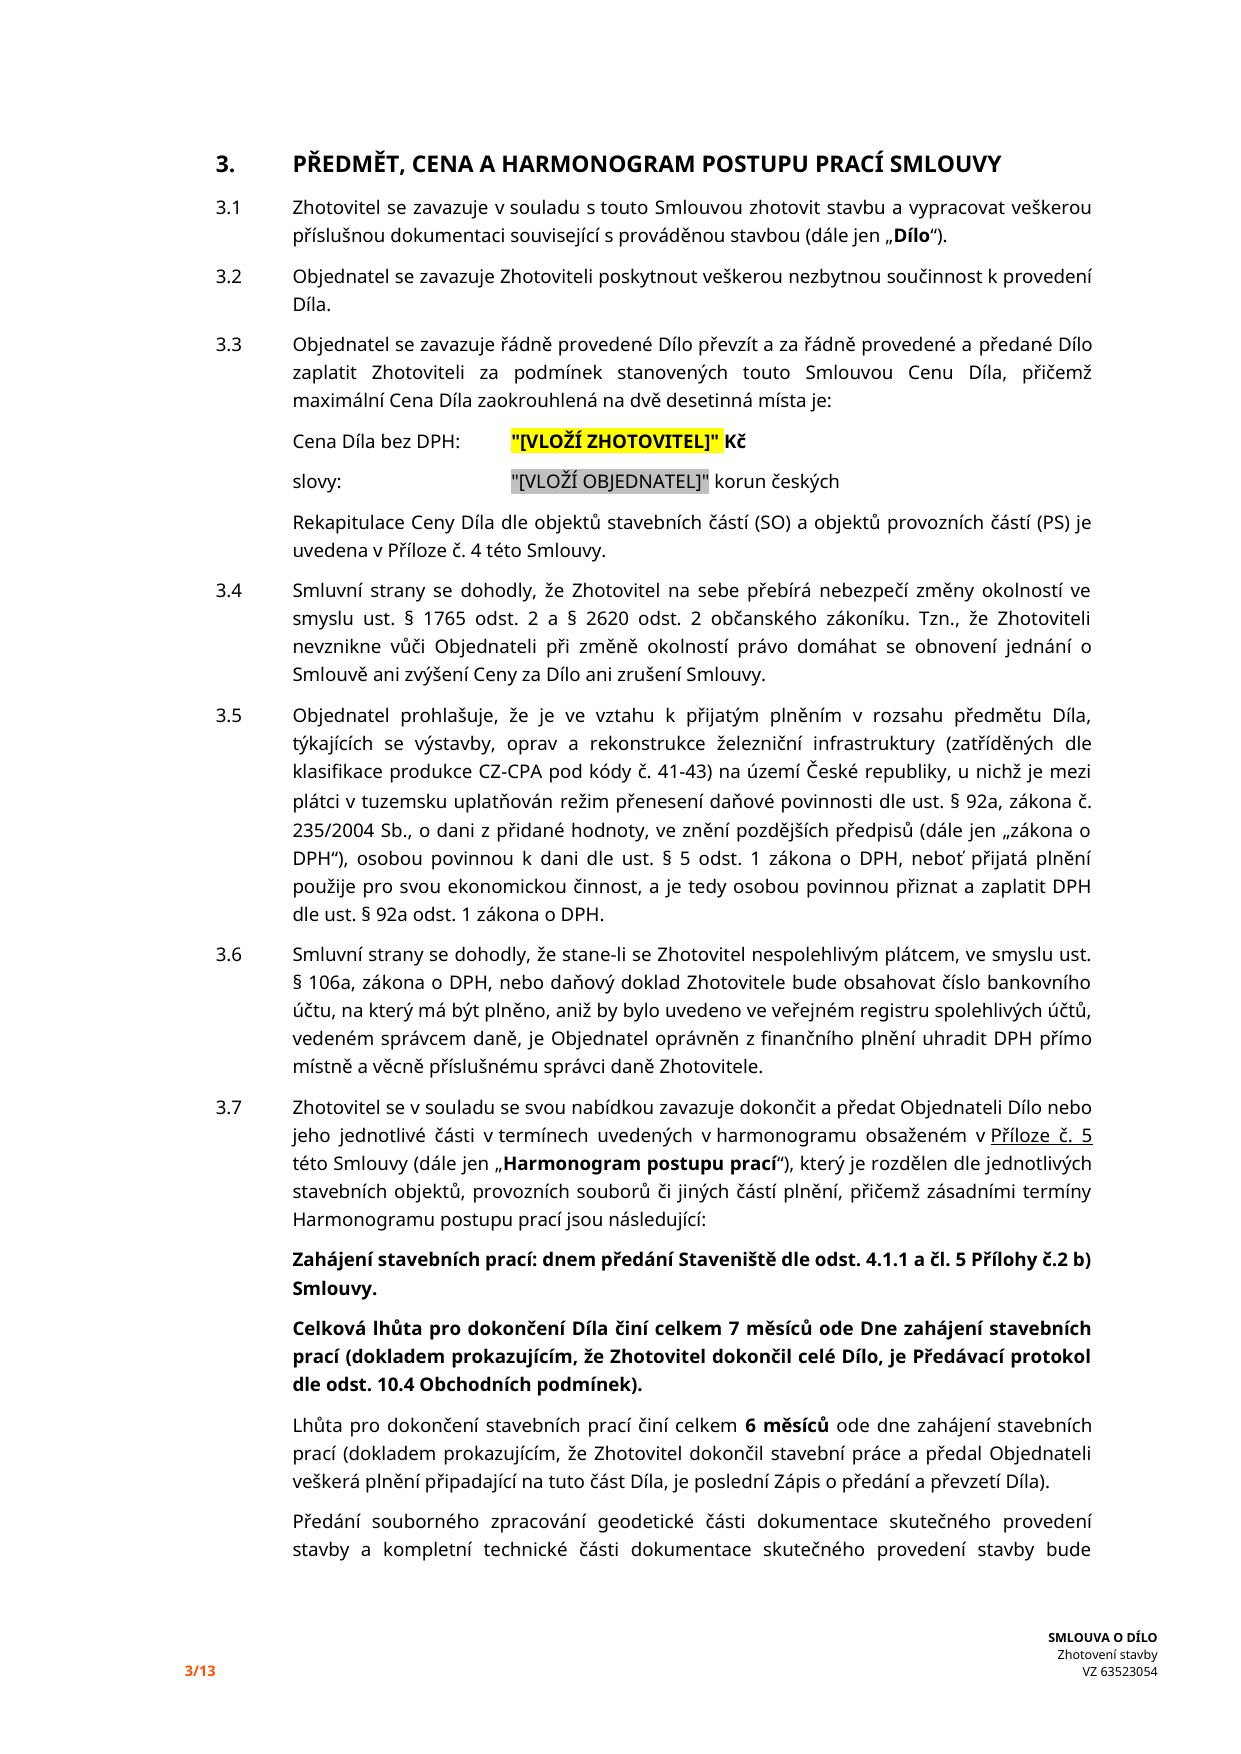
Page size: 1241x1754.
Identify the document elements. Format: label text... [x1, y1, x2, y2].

text Cena Díla bez DPH: Kč [292, 428, 511, 453]
text Lhůta pro dokončení stavebních prací činí celkem 6 měsíců ode dne zahájení stavebních prací (dokladem prokazujícím, že Zhotovitel dokončil stavební práce a předal Objednateli veškerá plnění připadající na tuto část Díla, je poslední Zápis o předání a převzetí Díla). [292, 1412, 1093, 1493]
text Zhotovitel se v souladu se svou nabídkou zavazuje dokončit a předat Objednateli Dílo nebo jeho jednotlivé části v termínech uvedených v harmonogramu obsaženém v Příloze č. 5 této Smlouvy (dále jen „Harmonogram postupu prací“), který je rozdělen dle jednotlivých stavebních objektů, provozních souborů či jiných částí plnění, přičemž zásadními termíny Harmonogramu postupu prací jsou následující: [216, 1094, 1093, 1232]
text Smluvní strany se dohodly, že Zhotovitel na sebe přebírá nebezpečí změny okolností ve smyslu ust. § 1765 odst. 2 a § 2620 odst. 2 občanského zákoníku. Tzn., že Zhotoviteli nevznikne vůči Objednateli při změně okolností právo domáhat se obnovení jednání o Smlouvě ani zvýšení Ceny za Dílo ani zrušení Smlouvy. [216, 578, 1093, 687]
text Objednatel prohlašuje, že je ve vztahu k přijatým plněním v rozsahu předmětu Díla, týkajících se výstavby, oprav a rekonstrukce železniční infrastruktury (zatříděných dle klasifikace produkce CZ-CPA pod kódy č. 41-43) na území České republiky, u nichž je mezi plátci v tuzemsku uplatňován režim přenesení daňové povinnosti dle ust. § 92a, zákona č. 235/2004 Sb., o dani z přidané hodnoty, ve znění pozdějších předpisů (dále jen „zákona o DPH“), osobou povinnou k dani dle ust. § 5 odst. 1 zákona o DPH, neboť přijatá plnění použije pro svou ekonomickou činnost, a je tedy osobou povinnou přiznat a zaplatit DPH dle ust. § 92a odst. 1 zákona o DPH. [216, 702, 1093, 927]
text Cena Díla bez DPH: Kč [724, 428, 1093, 453]
text slovy: "[VLOŽÍ OBJEDNATEL]" korun českých [292, 468, 1093, 494]
text Rekapitulace Ceny Díla dle objektů stavebních částí (SO) a objektů provozních částí (PS) je uvedena v Příloze č. 4 této Smlouvy. [292, 509, 1093, 563]
text Objednatel se zavazuje Zhotoviteli poskytnout veškerou nezbytnou součinnost k provedení Díla. [216, 263, 1093, 316]
text Objednatel se zavazuje řádně provedené Dílo převzít a za řádně provedené a předané Dílo zaplatit Zhotoviteli za podmínek stanovených touto Smlouvou Cenu Díla, přičemž maximální Cena Díla zaokrouhlená na dvě desetinná místa je: [216, 331, 1093, 413]
text Celková lhůta pro dokončení Díla činí celkem 7 měsíců ode Dne zahájení stavebních prací (dokladem prokazujícím, že Zhotovitel dokončil celé Dílo, je Předávací protokol dle odst. 10.4 Obchodních podmínek). [292, 1315, 1093, 1397]
text Zhotovitel se zavazuje v souladu s touto Smlouvou zhotovit stavbu a vypracovat veškerou příslušnou dokumentaci související s prováděnou stavbou (dále jen „Dílo“). [216, 194, 1093, 248]
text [292, 1508, 1093, 1562]
text Zahájení stavebních prací: dnem předání Staveniště dle odst. 4.1.1 a čl. 5 Přílohy č.2 b) Smlouvy. [292, 1247, 1093, 1300]
text PŘEDMĚT, CENA A HARMONOGRAM POSTUPU PRACÍ SMLOUVY [216, 147, 1093, 179]
text Smluvní strany se dohodly, že stane-li se Zhotovitel nespolehlivým plátcem, ve smyslu ust. § 106a, zákona o DPH, nebo daňový doklad Zhotovitele bude obsahovat číslo bankovního účtu, na který má být plněno, aniž by bylo uvedeno ve veřejném registru spolehlivých účtů, vedeném správcem daně, je Objednatel oprávněn z finančního plnění uhradit DPH přímo místně a věcně příslušnému správci daně Zhotovitele. [216, 942, 1093, 1079]
